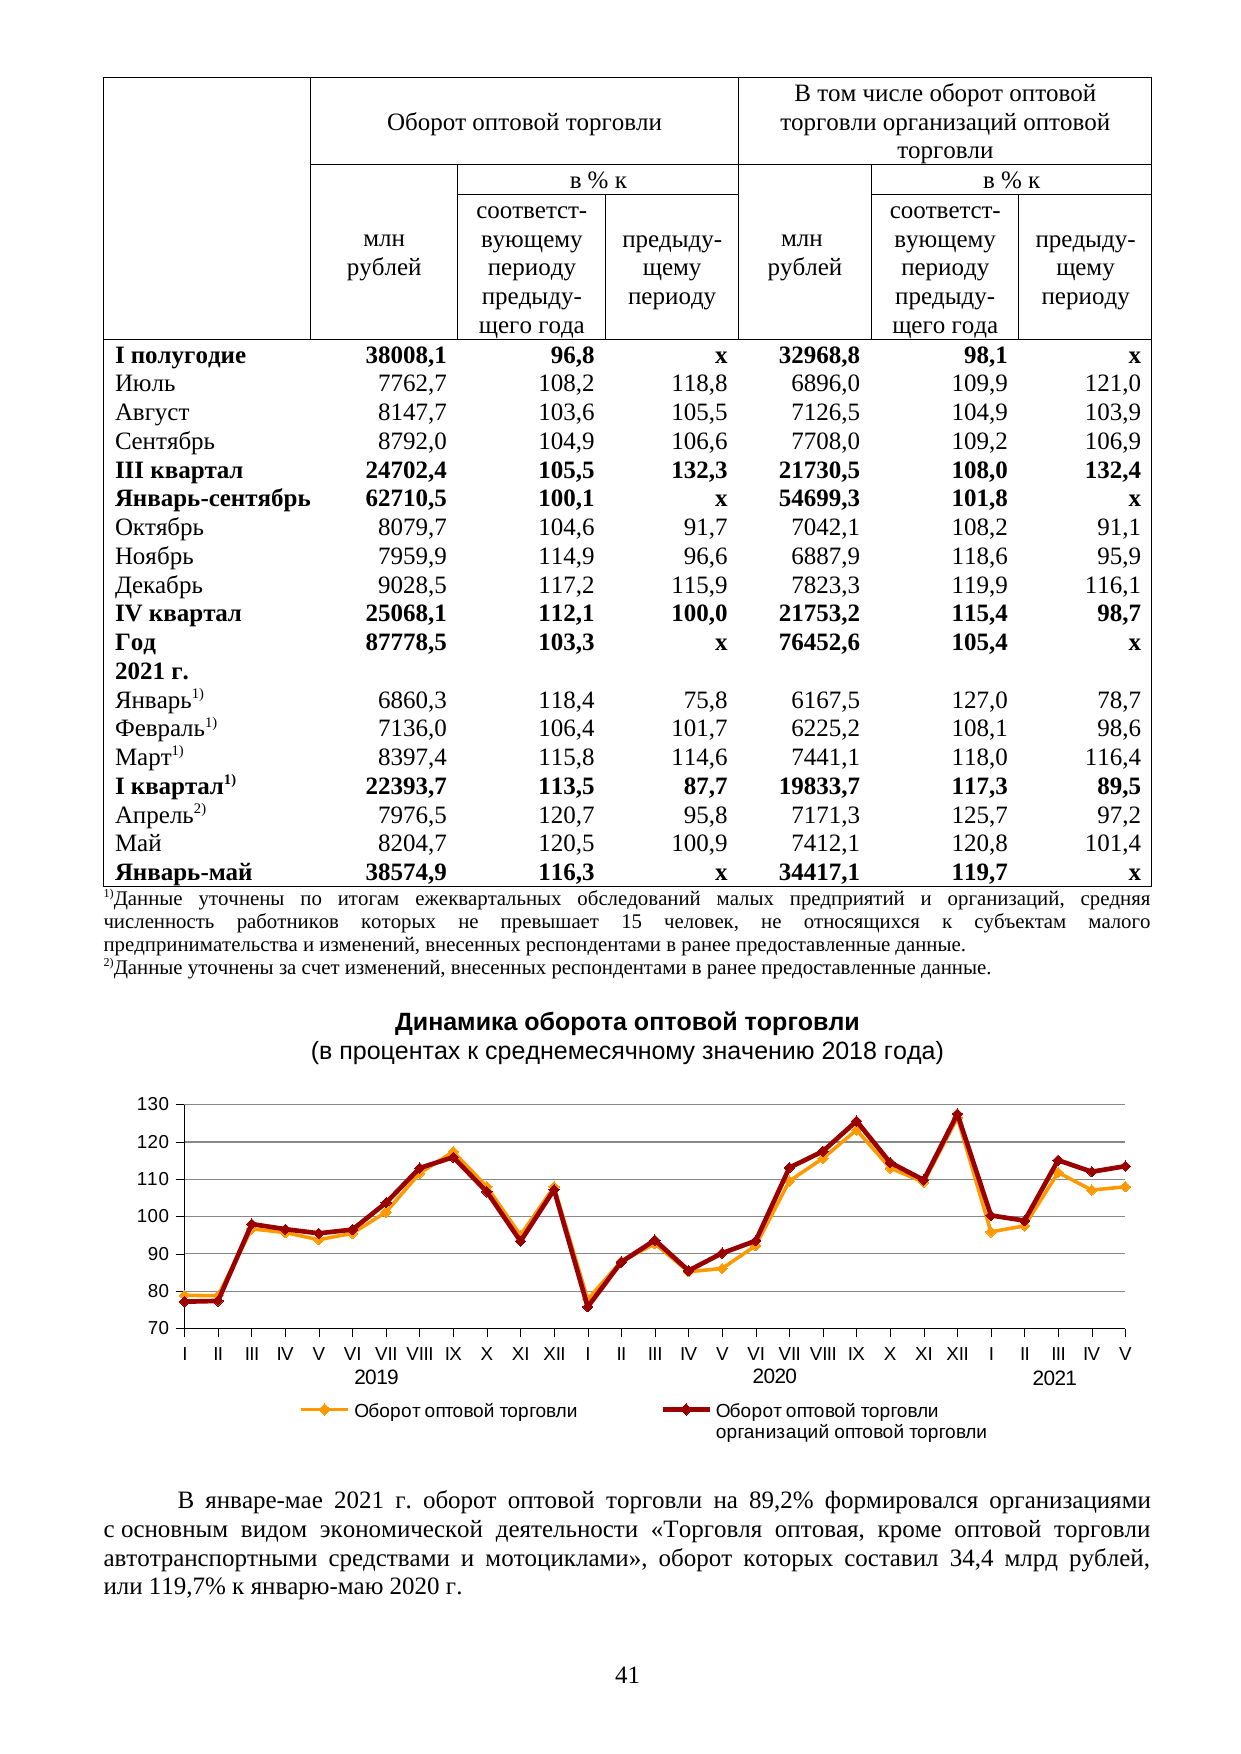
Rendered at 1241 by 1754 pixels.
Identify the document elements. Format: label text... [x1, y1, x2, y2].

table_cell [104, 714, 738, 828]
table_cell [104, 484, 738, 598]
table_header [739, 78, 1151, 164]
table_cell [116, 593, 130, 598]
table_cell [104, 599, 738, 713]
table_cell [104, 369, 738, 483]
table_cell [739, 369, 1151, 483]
text Динамика оборота оптовой торговли [103, 1007, 1152, 1036]
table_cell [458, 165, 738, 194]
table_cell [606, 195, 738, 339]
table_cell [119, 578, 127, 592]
text 2)Данные уточнены за счет изменений, внесенных респондентами в ранее предоставленные данные. [103, 956, 1152, 979]
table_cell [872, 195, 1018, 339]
text В январе-мае 2021 г. оборот оптовой торговли на 89,2% формировался организациями с основным видом экономической деятельности «Торговля оптовая, кроме оптовой торговли автотранспортными средствами и мотоциклами», оборот которых составил 34,4 млрд рублей, или 119,7% к январю-маю 2020 г. [103, 1485, 1152, 1600]
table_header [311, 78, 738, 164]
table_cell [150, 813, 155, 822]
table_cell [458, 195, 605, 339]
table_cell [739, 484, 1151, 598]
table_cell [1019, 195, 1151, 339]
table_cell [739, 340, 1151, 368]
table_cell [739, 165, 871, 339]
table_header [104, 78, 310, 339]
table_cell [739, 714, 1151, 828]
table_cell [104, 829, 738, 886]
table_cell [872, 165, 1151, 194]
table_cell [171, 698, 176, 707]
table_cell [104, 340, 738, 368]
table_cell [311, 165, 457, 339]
text 1)Данные уточнены по итогам ежеквартальных обследований малых предприятий и организаций, средняя численность работников которых не превышает 15 человек, не относящихся к субъектам малого предпринимательства и изменений, внесенных респондентами в ранее предоставленные данные. [103, 887, 1152, 956]
text (в процентах к среднемесячному значению 2018 года) [103, 1036, 1152, 1065]
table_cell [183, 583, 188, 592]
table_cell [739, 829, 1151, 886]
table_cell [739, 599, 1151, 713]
